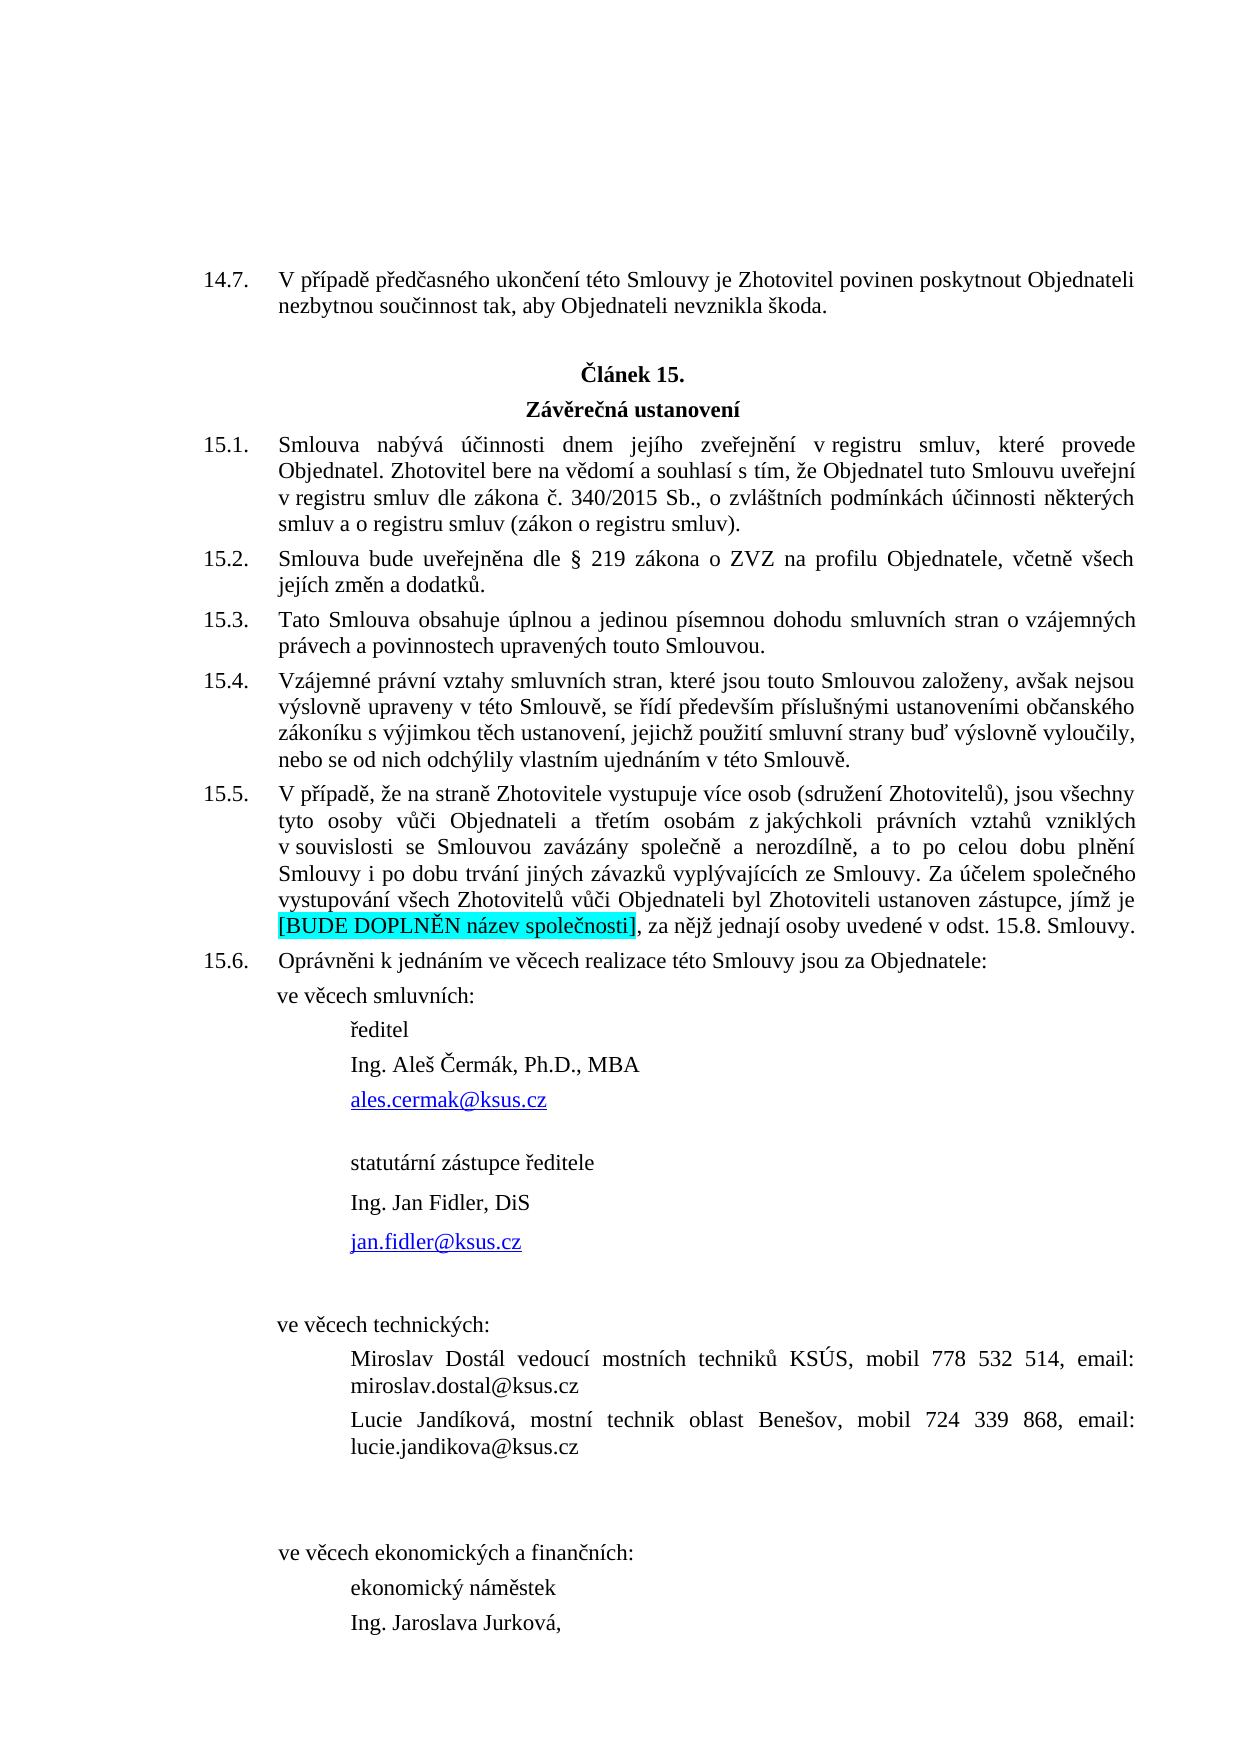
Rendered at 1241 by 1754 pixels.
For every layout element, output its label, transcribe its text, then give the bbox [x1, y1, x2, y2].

list Miroslav Dostál vedoucí mostních techniků KSÚS, mobil 778 532 514, email: miroslav.dostal@ksus.cz [350, 1345, 1136, 1398]
list ales.cermak@ksus.cz [203, 1086, 1136, 1112]
list ředitel [203, 1016, 1136, 1043]
text V případě, že na straně Zhotovitele vystupuje více osob (sdružení Zhotovitelů), jsou všechny tyto osoby vůči Objednateli a třetím osobám z jakýchkoli právních vztahů vzniklých v souvislosti se Smlouvou zavázány společně a nerozdílně, a to po celou dobu plnění Smlouvy i po dobu trvání jiných závazků vyplývajících ze Smlouvy. Za účelem společného vystupování všech Zhotovitelů vůči Objednateli byl Zhotoviteli ustanoven zástupce, jímž je [BUDE DOPLNĚN název společnosti], za nějž jednají osoby uvedené v odst. 15.8. Smlouvy. [203, 781, 1136, 939]
text Vzájemné právní vztahy smluvních stran, které jsou touto Smlouvou založeny, avšak nejsou výslovně upraveny v této Smlouvě, se řídí především příslušnými ustanoveními občanského zákoníku s výjimkou těch ustanovení, jejichž použití smluvní strany buď výslovně vyloučily, nebo se od nich odchýlily vlastním ujednáním v této Smlouvě. [203, 667, 1136, 772]
list Ing. Aleš Čermák, Ph.D., MBA [203, 1051, 1136, 1077]
list ve věcech ekonomických a finančních: [278, 1539, 1136, 1566]
text V případě předčasného ukončení této Smlouvy je Zhotovitel povinen poskytnout Objednateli nezbytnou součinnost tak, aby Objednateli nevznikla škoda. [203, 266, 1136, 318]
list statutární zástupce ředitele [247, 1149, 1136, 1176]
list Lucie Jandíková, mostní technik oblast Benešov, mobil 724 339 868, email: lucie.jandikova@ksus.cz [350, 1406, 1136, 1459]
list Smlouva bude uveřejněna dle § 219 zákona o ZVZ na profilu Objednatele, včetně všech jejích změn a dodatků. [203, 545, 1136, 597]
list Ing. Jaroslava Jurková, [278, 1608, 1136, 1635]
list Smlouva nabývá účinnosti dnem jejího zveřejnění v registru smluv, které provede Objednatel. Zhotovitel bere na vědomí a souhlasí s tím, že Objednatel tuto Smlouvu uveřejní v registru smluv dle zákona č. 340/2015 Sb., o zvláštních podmínkách účinnosti některých smluv a o registru smluv (zákon o registru smluv). [203, 431, 1136, 536]
list ve věcech technických: [203, 1311, 1136, 1337]
list jan.fidler@ksus.cz [247, 1228, 1136, 1254]
list Ing. Jan Fidler, DiS [277, 1189, 1136, 1215]
text Závěrečná ustanovení [129, 396, 1136, 423]
text Oprávněni k jednáním ve věcech realizace této Smlouvy jsou za Objednatele: [203, 947, 1136, 973]
list Tato Smlouva obsahuje úplnou a jedinou písemnou dohodu smluvních stran o vzájemných právech a povinnostech upravených touto Smlouvou. [203, 606, 1136, 658]
list ve věcech smluvních: [203, 982, 1136, 1008]
list ekonomický náměstek [278, 1574, 1136, 1600]
